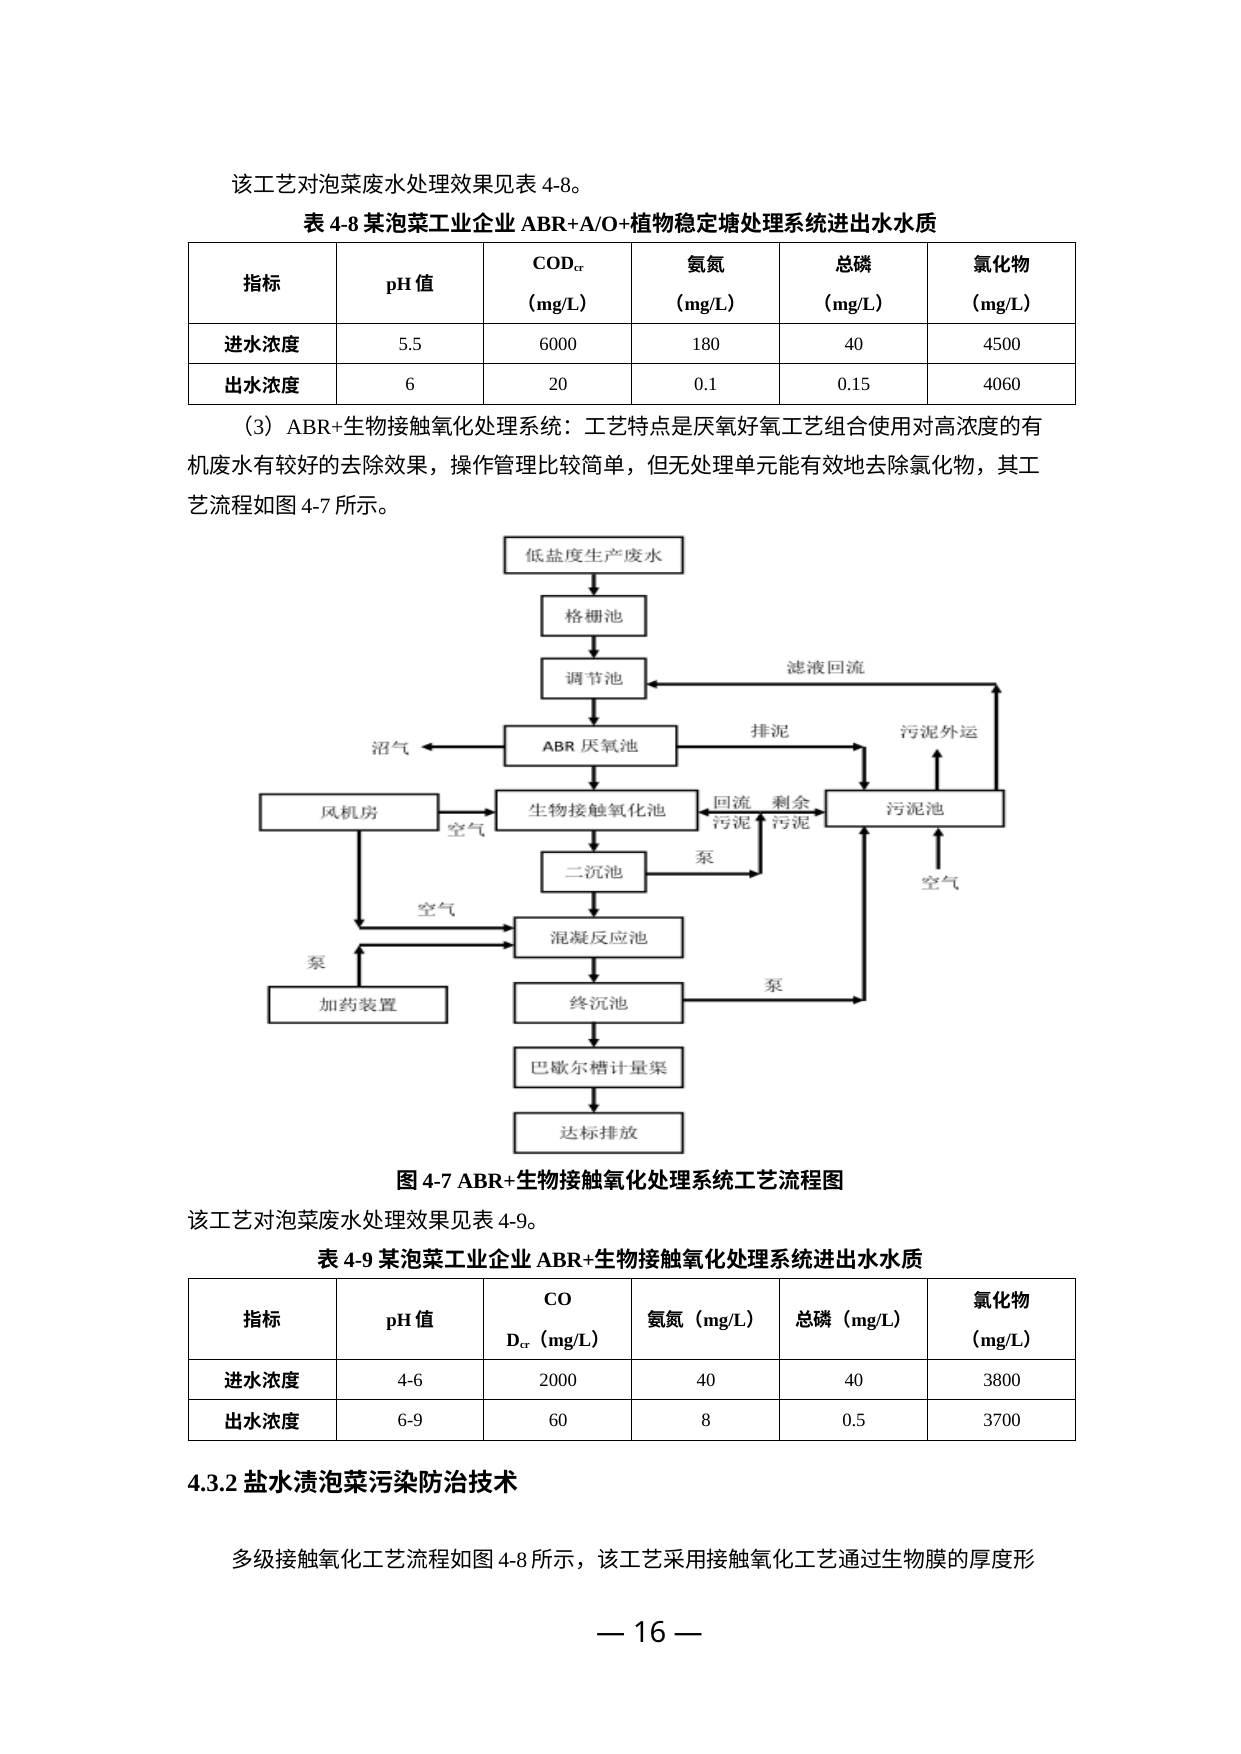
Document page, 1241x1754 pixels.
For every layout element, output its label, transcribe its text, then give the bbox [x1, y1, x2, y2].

table_cell 进水浓度 [189, 1360, 336, 1399]
table_header 总磷 （mg/L） [780, 243, 927, 322]
text 该工艺对泡菜废水处理效果见表4-8。 [187, 163, 1053, 202]
table_cell 6000 [484, 324, 631, 363]
table_cell 4060 [928, 364, 1075, 404]
table_cell 3800 [928, 1360, 1075, 1399]
table_cell 出水浓度 [189, 1400, 336, 1440]
table_header CODcr （mg/L） [484, 243, 631, 322]
table_header 指标 [189, 243, 336, 322]
table_cell 0.1 [632, 364, 779, 404]
text 图4-7 ABR+生物接触氧化处理系统工艺流程图 [187, 1159, 1053, 1199]
table_header pH值 [337, 243, 483, 322]
table_header 总磷（mg/L） [780, 1279, 927, 1358]
table_cell 40 [632, 1360, 779, 1399]
table_cell 6-9 [337, 1400, 483, 1440]
table_cell 出水浓度 [189, 364, 336, 404]
table_cell 2000 [484, 1360, 631, 1399]
picture [213, 523, 1028, 1156]
table_header pH值 [337, 1279, 483, 1358]
table_header CODcr（mg/L） [484, 1279, 631, 1358]
table_cell 60 [484, 1400, 631, 1440]
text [187, 1538, 1053, 1578]
table_cell 0.15 [780, 364, 927, 404]
table_cell 180 [632, 324, 779, 363]
table_cell 3700 [928, 1400, 1075, 1440]
text 该工艺对泡菜废水处理效果见表4-9。 [187, 1199, 1053, 1238]
table_cell 0.5 [780, 1400, 927, 1440]
text 表4-9 某泡菜工业企业ABR+生物接触氧化处理系统进出水水质 [187, 1238, 1053, 1278]
text 表4-8某泡菜工业企业ABR+A/O+植物稳定塘处理系统进出水水质 [187, 202, 1053, 242]
table_cell 进水浓度 [189, 324, 336, 363]
table_header 氨氮 （mg/L） [632, 243, 779, 322]
table_cell 40 [780, 324, 927, 363]
table_cell 8 [632, 1400, 779, 1440]
table_cell 4-6 [337, 1360, 483, 1399]
table_cell 4500 [928, 324, 1075, 363]
table_header 氯化物 （mg/L） [928, 243, 1075, 322]
table_header 指标 [189, 1279, 336, 1358]
table_header 氯化物（mg/L） [928, 1279, 1075, 1358]
table_cell 5.5 [337, 324, 483, 363]
table_cell 6 [337, 364, 483, 404]
text （3）ABR+生物接触氧化处理系统：工艺特点是厌氧好氧工艺组合使用对高浓度的有机废水有较好的去除效果，操作管理比较简单，但无处理单元能有效地去除氯化物，其工艺流程如图4-7所示。 [187, 405, 1053, 524]
table_cell 40 [780, 1360, 927, 1399]
text 4.3.2 盐水渍泡菜污染防治技术 [187, 1461, 1053, 1500]
table_cell 20 [484, 364, 631, 404]
table_header 氨氮（mg/L） [632, 1279, 779, 1358]
